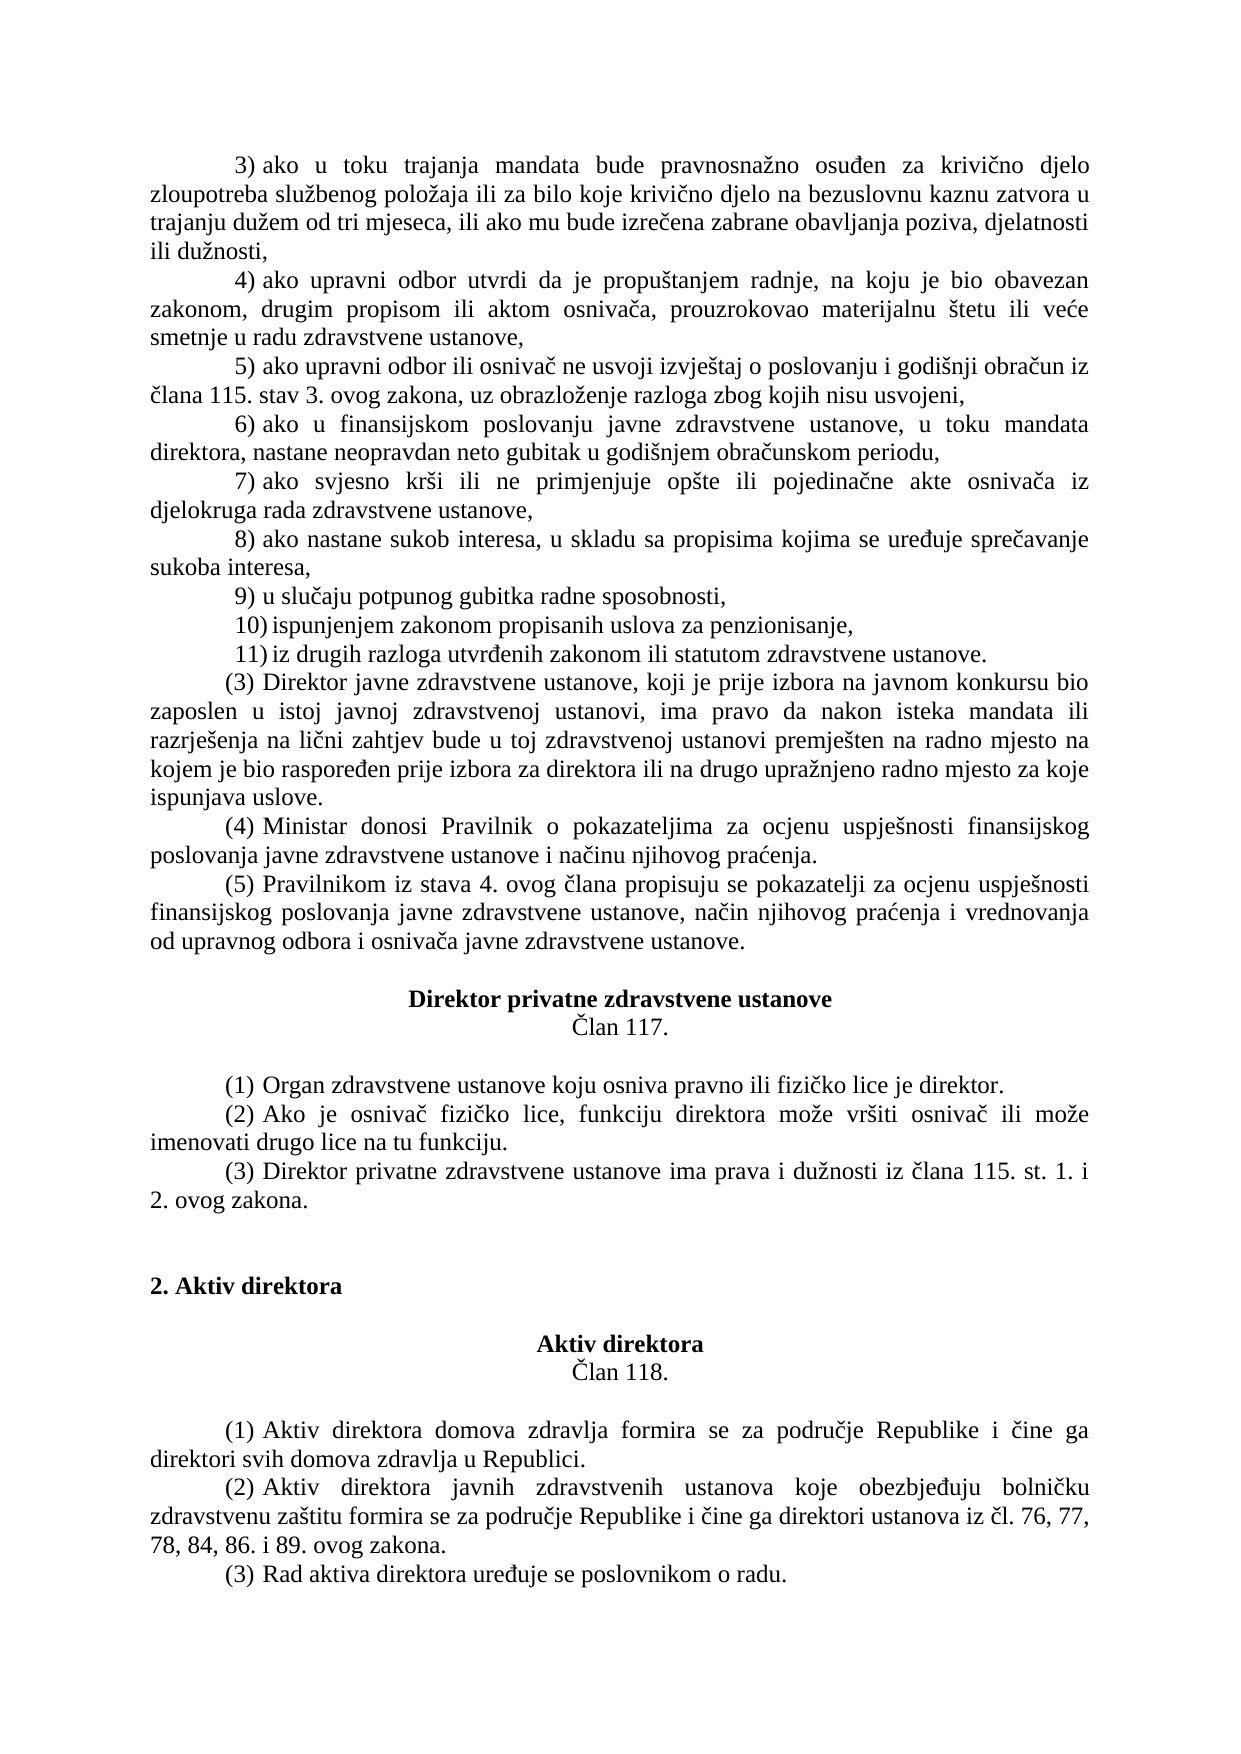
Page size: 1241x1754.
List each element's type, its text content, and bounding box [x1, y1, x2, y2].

list Direktor javne zdravstvene ustanove, koji je prije izbora na javnom konkursu bio zaposlen u istoj javnoj zdravstvenoj ustanovi, ima pravo da nakon isteka mandata ili razrješenja na lični zahtjev bude u toj zdravstvenoj ustanovi premješten na radno mjesto na kojem je bio raspoređen prije izbora za direktora ili na drugo upražnjeno radno mjesto za koje ispunjava uslove. [150, 667, 1090, 811]
list ako nastane sukob interesa, u skladu sa propisima kojima se uređuje sprečavanje sukoba interesa, [150, 524, 1090, 581]
list Aktiv direktora javnih zdravstvenih ustanova koje obezbjeđuju bolničku zdravstvenu zaštitu formira se za područje Republike i čine ga direktori ustanova iz čl. 76, 77, 78, 84, 86. i 89. ovog zakona. [150, 1472, 1090, 1559]
list ako u finansijskom poslovanju javne zdravstvene ustanove, u toku mandata direktora, nastane neopravdan neto gubitak u godišnjem obračunskom periodu, [150, 409, 1090, 466]
text Član 117. [150, 1012, 1090, 1041]
list Pravilnikom iz stava 4. ovog člana propisuju se pokazatelji za ocjenu uspješnosti finansijskog poslovanja javne zdravstvene ustanove, način njihovog praćenja i vrednovanja od upravnog odbora i osnivača javne zdravstvene ustanove. [150, 869, 1090, 955]
list Rad aktiva direktora uređuje se poslovnikom o radu. [150, 1559, 1090, 1587]
list Ministar donosi Pravilnik o pokazateljima za ocjenu uspješnosti finansijskog poslovanja javne zdravstvene ustanove i načinu njihovog praćenja. [150, 811, 1090, 869]
text Direktor privatne zdravstvene ustanove [150, 984, 1090, 1012]
list ako upravni odbor utvrdi da je propuštanjem radnje, na koju je bio obavezan zakonom, drugim propisom ili aktom osnivača, prouzrokovao materijalnu štetu ili veće smetnje u radu zdravstvene ustanove, [150, 265, 1090, 351]
list iz drugih razloga utvrđenih zakonom ili statutom zdravstvene ustanove. [150, 639, 1090, 667]
list Organ zdravstvene ustanove koju osniva pravno ili fizičko lice je direktor. [150, 1070, 1090, 1099]
list u slučaju potpunog gubitka radne sposobnosti, [150, 581, 1090, 610]
list ispunjenjem zakonom propisanih uslova za penzionisanje, [150, 610, 1090, 639]
list ako u toku trajanja mandata bude pravnosnažno osuđen za krivično djelo zloupotreba službenog položaja ili za bilo koje krivično djelo na bezuslovnu kaznu zatvora u trajanju dužem od tri mjeseca, ili ako mu bude izrečena zabrane obavljanja poziva, djelatnosti ili dužnosti, [150, 150, 1090, 265]
list ako svjesno krši ili ne primjenjuje opšte ili pojedinačne akte osnivača iz djelokruga rada zdravstvene ustanove, [150, 466, 1090, 524]
list Aktiv direktora domova zdravlja formira se za područje Republike i čine ga direktori svih domova zdravlja u Republici. [150, 1415, 1090, 1472]
text Član 118. [150, 1357, 1090, 1386]
text Aktiv direktora [150, 1329, 1090, 1357]
list Direktor privatne zdravstvene ustanove ima prava i dužnosti iz člana 115. st. 1. i 2. ovog zakona. [150, 1156, 1090, 1214]
subtitle 2. Aktiv direktora [150, 1271, 1090, 1300]
list ako upravni odbor ili osnivač ne usvoji izvještaj o poslovanju i godišnji obračun iz člana 115. stav 3. ovog zakona, uz obrazloženje razloga zbog kojih nisu usvojeni, [150, 351, 1090, 409]
list Ako je osnivač fizičko lice, funkciju direktora može vršiti osnivač ili može imenovati drugo lice na tu funkciju. [150, 1099, 1090, 1156]
